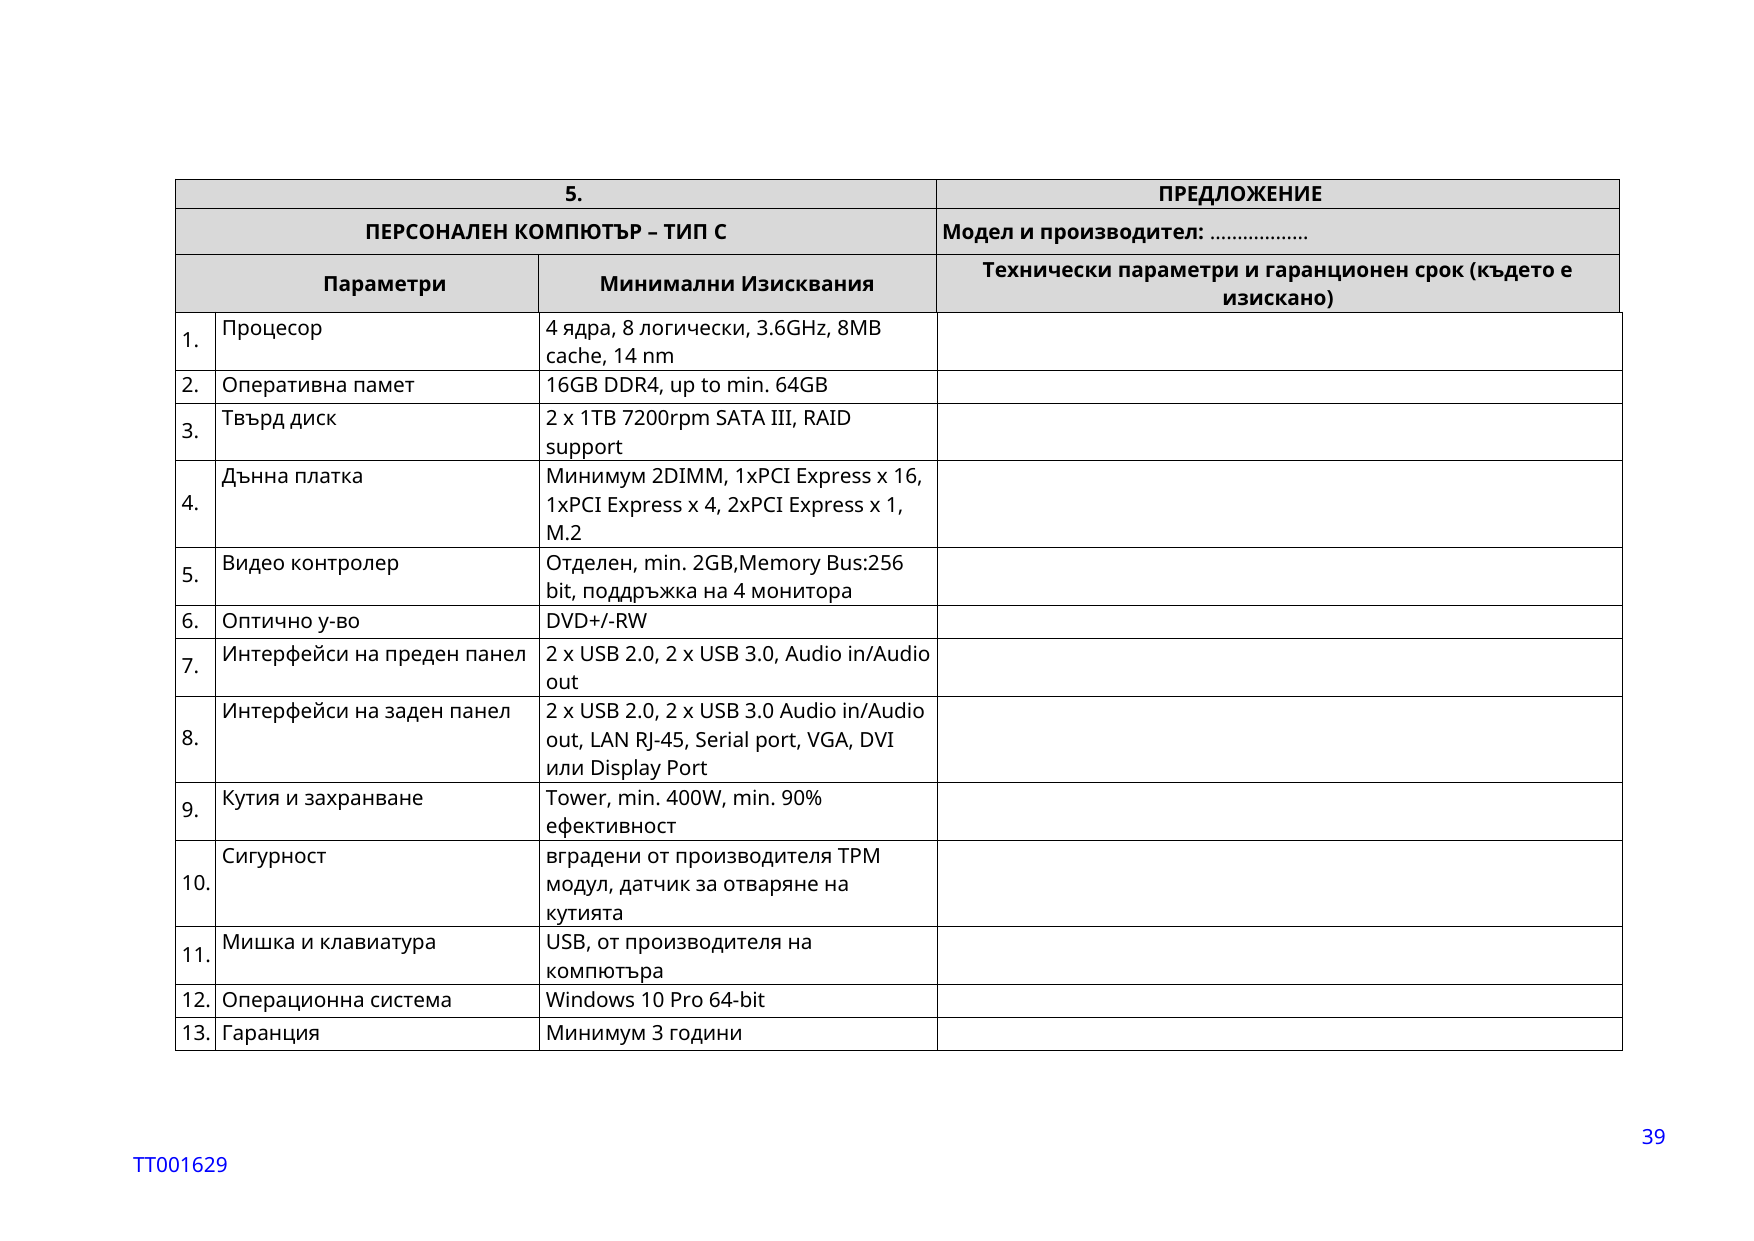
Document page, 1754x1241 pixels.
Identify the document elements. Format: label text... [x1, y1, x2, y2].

table_cell Модел и производител: ……………… [937, 209, 1619, 254]
table_cell 4 ядра, 8 логически, 3.6GHz, 8MB cache, 14 nm [540, 313, 937, 369]
table_cell [938, 841, 1622, 926]
table_cell Оптично у-во [216, 606, 539, 638]
table_header ПРЕДЛОЖЕНИЕ [937, 180, 1619, 208]
table_cell [176, 697, 215, 782]
table_cell [176, 255, 231, 312]
table_cell 2 x USB 2.0, 2 x USB 3.0 Audio in/Audio out, LAN RJ-45, Serial port, VGA, DVI или Display Port [540, 697, 937, 782]
table_cell [938, 548, 1622, 605]
table_cell Параметри [231, 255, 538, 312]
table_header [231, 180, 936, 208]
table_cell Tower, min. 400W, min. 90% ефективност [540, 783, 937, 840]
table_cell [938, 783, 1622, 840]
table_cell [938, 371, 1622, 402]
table_cell [176, 639, 215, 696]
table_header [176, 180, 231, 208]
table_cell Технически параметри и гаранционен срок (където е изискано) [937, 255, 1619, 312]
table_cell [176, 841, 215, 926]
table_cell Интерфейси на преден панел [216, 639, 539, 696]
table_cell Оперативна памет [216, 371, 539, 402]
table_cell [176, 209, 231, 254]
table_cell [938, 1018, 1622, 1050]
table_cell Интерфейси на заден панел [216, 697, 539, 782]
table_cell 16GB DDR4, up to min. 64GB [540, 371, 937, 402]
table_cell USB, от производителя на компютъра [540, 927, 937, 984]
table_cell [938, 313, 1622, 369]
table_cell [938, 639, 1622, 696]
table_cell [938, 461, 1622, 547]
table_cell Процесор [216, 313, 539, 369]
table_cell Сигурност [216, 841, 539, 926]
table_cell Windows 10 Pro 64-bit [540, 985, 937, 1017]
table_cell Отделен, min. 2GB,Memory Bus:256 bit, поддръжка на 4 монитора [540, 548, 937, 605]
table_cell [176, 606, 215, 638]
table_cell [176, 985, 215, 1017]
table_cell Минимум 3 години [540, 1018, 937, 1050]
table_cell Кутия и захранване [216, 783, 539, 840]
table_cell [176, 783, 215, 840]
table_cell [938, 404, 1622, 460]
table_cell Твърд диск [216, 404, 539, 460]
table_cell [176, 927, 215, 984]
table_cell [938, 606, 1622, 638]
table_cell DVD+/-RW [540, 606, 937, 638]
table_cell вградени от производителя TPM модул, датчик за отваряне на кутията [540, 841, 937, 926]
table_cell [938, 697, 1622, 782]
table_cell [176, 404, 215, 460]
table_cell 2 x 1TB 7200rpm SATA III, RAID support [540, 404, 937, 460]
table_cell [938, 927, 1622, 984]
table_cell Операционна система [216, 985, 539, 1017]
table_cell Мишка и клавиатура [216, 927, 539, 984]
table_cell ПЕРСОНАЛЕН КОМПЮТЪР – ТИП С [231, 209, 936, 254]
table_cell Минимум 2DIMM, 1xPCI Express x 16, 1xPCI Express x 4, 2xPCI Express x 1, M.2 [540, 461, 937, 547]
table_cell [176, 548, 215, 605]
table_cell Дънна платка [216, 461, 539, 547]
table_cell [176, 371, 215, 402]
table_cell [938, 985, 1622, 1017]
table_cell Минимални Изисквания [539, 255, 936, 312]
table_cell [176, 1018, 215, 1050]
table_cell [176, 313, 215, 369]
table_cell [176, 461, 215, 547]
table_cell Видео контролер [216, 548, 539, 605]
table_cell 2 x USB 2.0, 2 x USB 3.0, Audio in/Audio out [540, 639, 937, 696]
table_cell Гаранция [216, 1018, 539, 1050]
